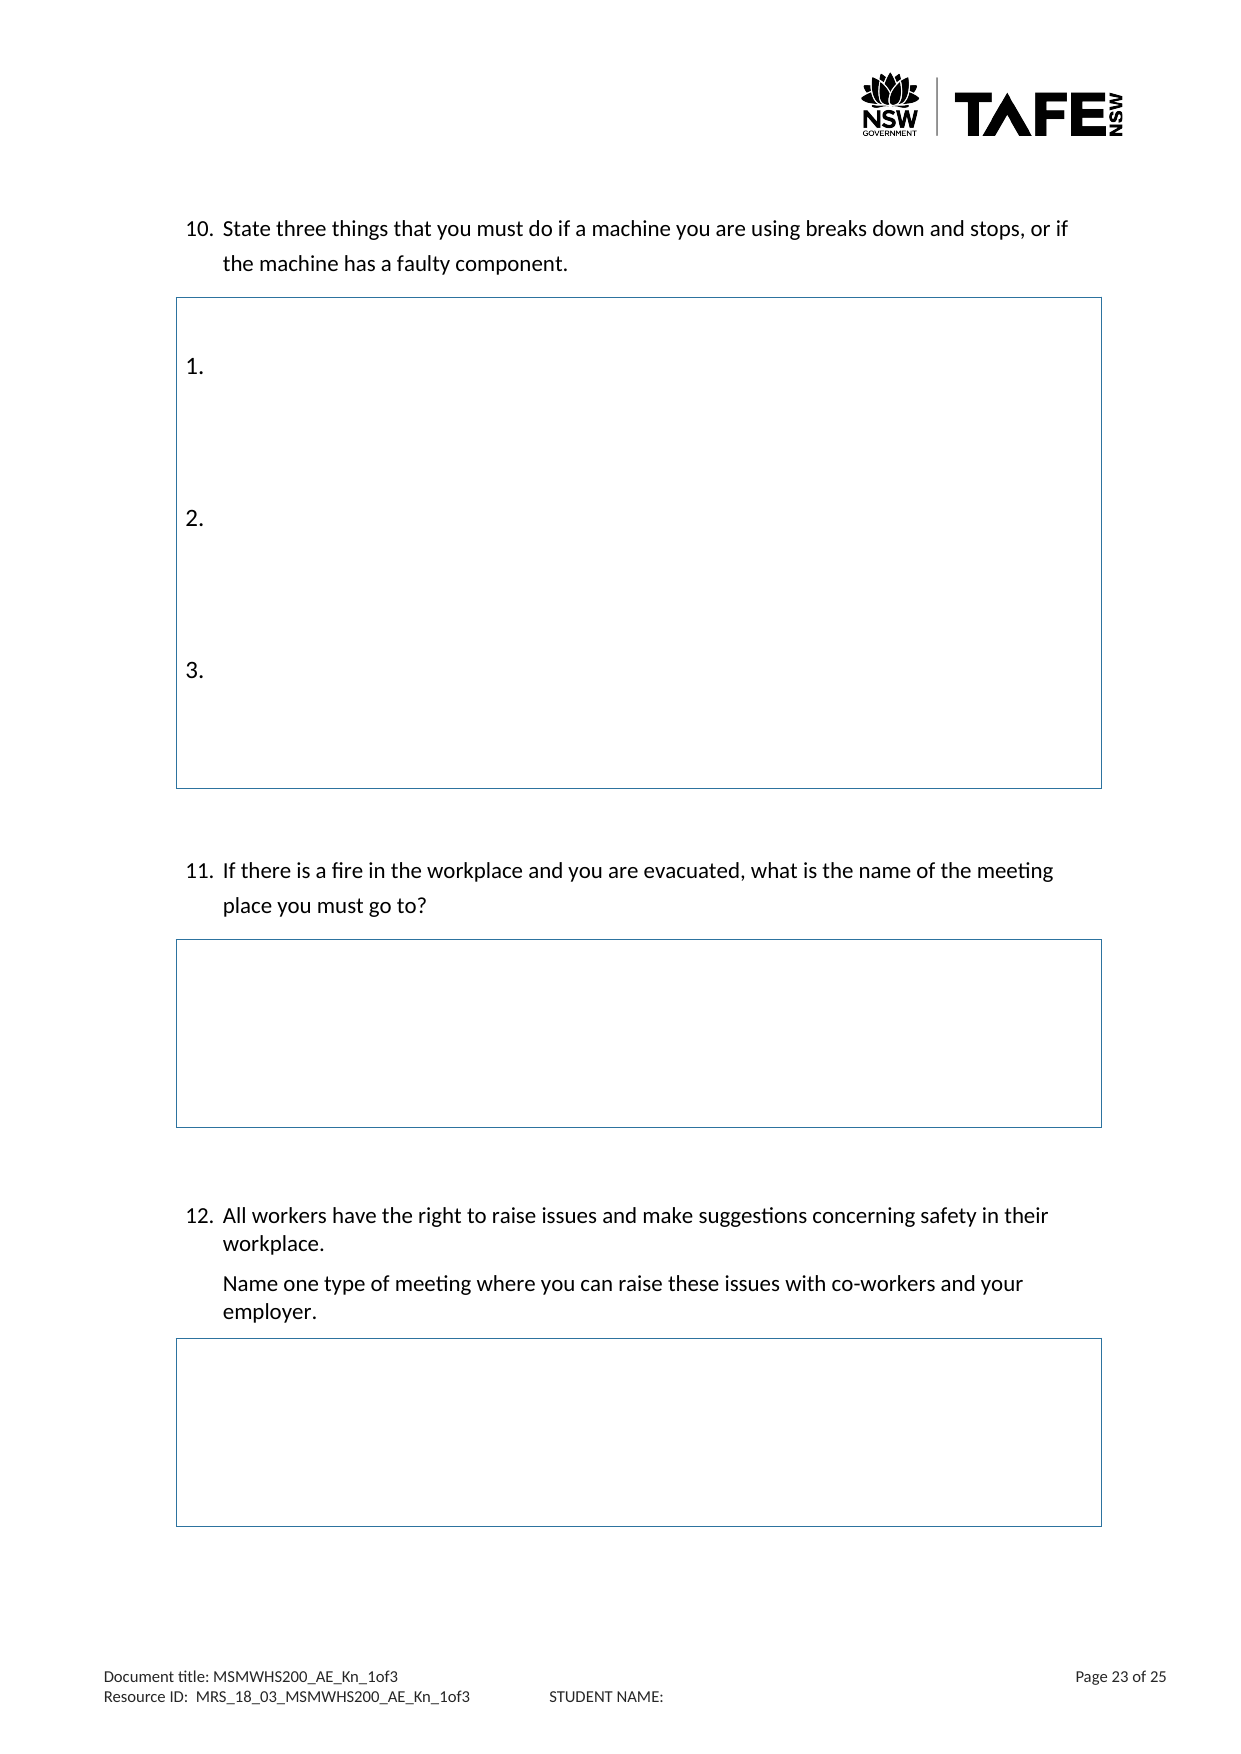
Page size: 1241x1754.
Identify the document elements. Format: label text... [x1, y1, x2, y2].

text 2. [177, 499, 1101, 533]
list If there is a fire in the workplace and you are evacuated, what is the name of the meeting place you must go to? [185, 857, 1093, 919]
list State three things that you must do if a machine you are using breaks down and stops, or if the machine has a faulty component. [185, 214, 1093, 277]
text 1. [177, 347, 1101, 381]
picture [861, 71, 1123, 137]
text 3. [177, 651, 1101, 684]
list All workers have the right to raise issues and make suggestions concerning safety in their workplace. [185, 1201, 1093, 1257]
text Name one type of meeting where you can raise these issues with co-workers and your employer. [223, 1269, 1093, 1325]
